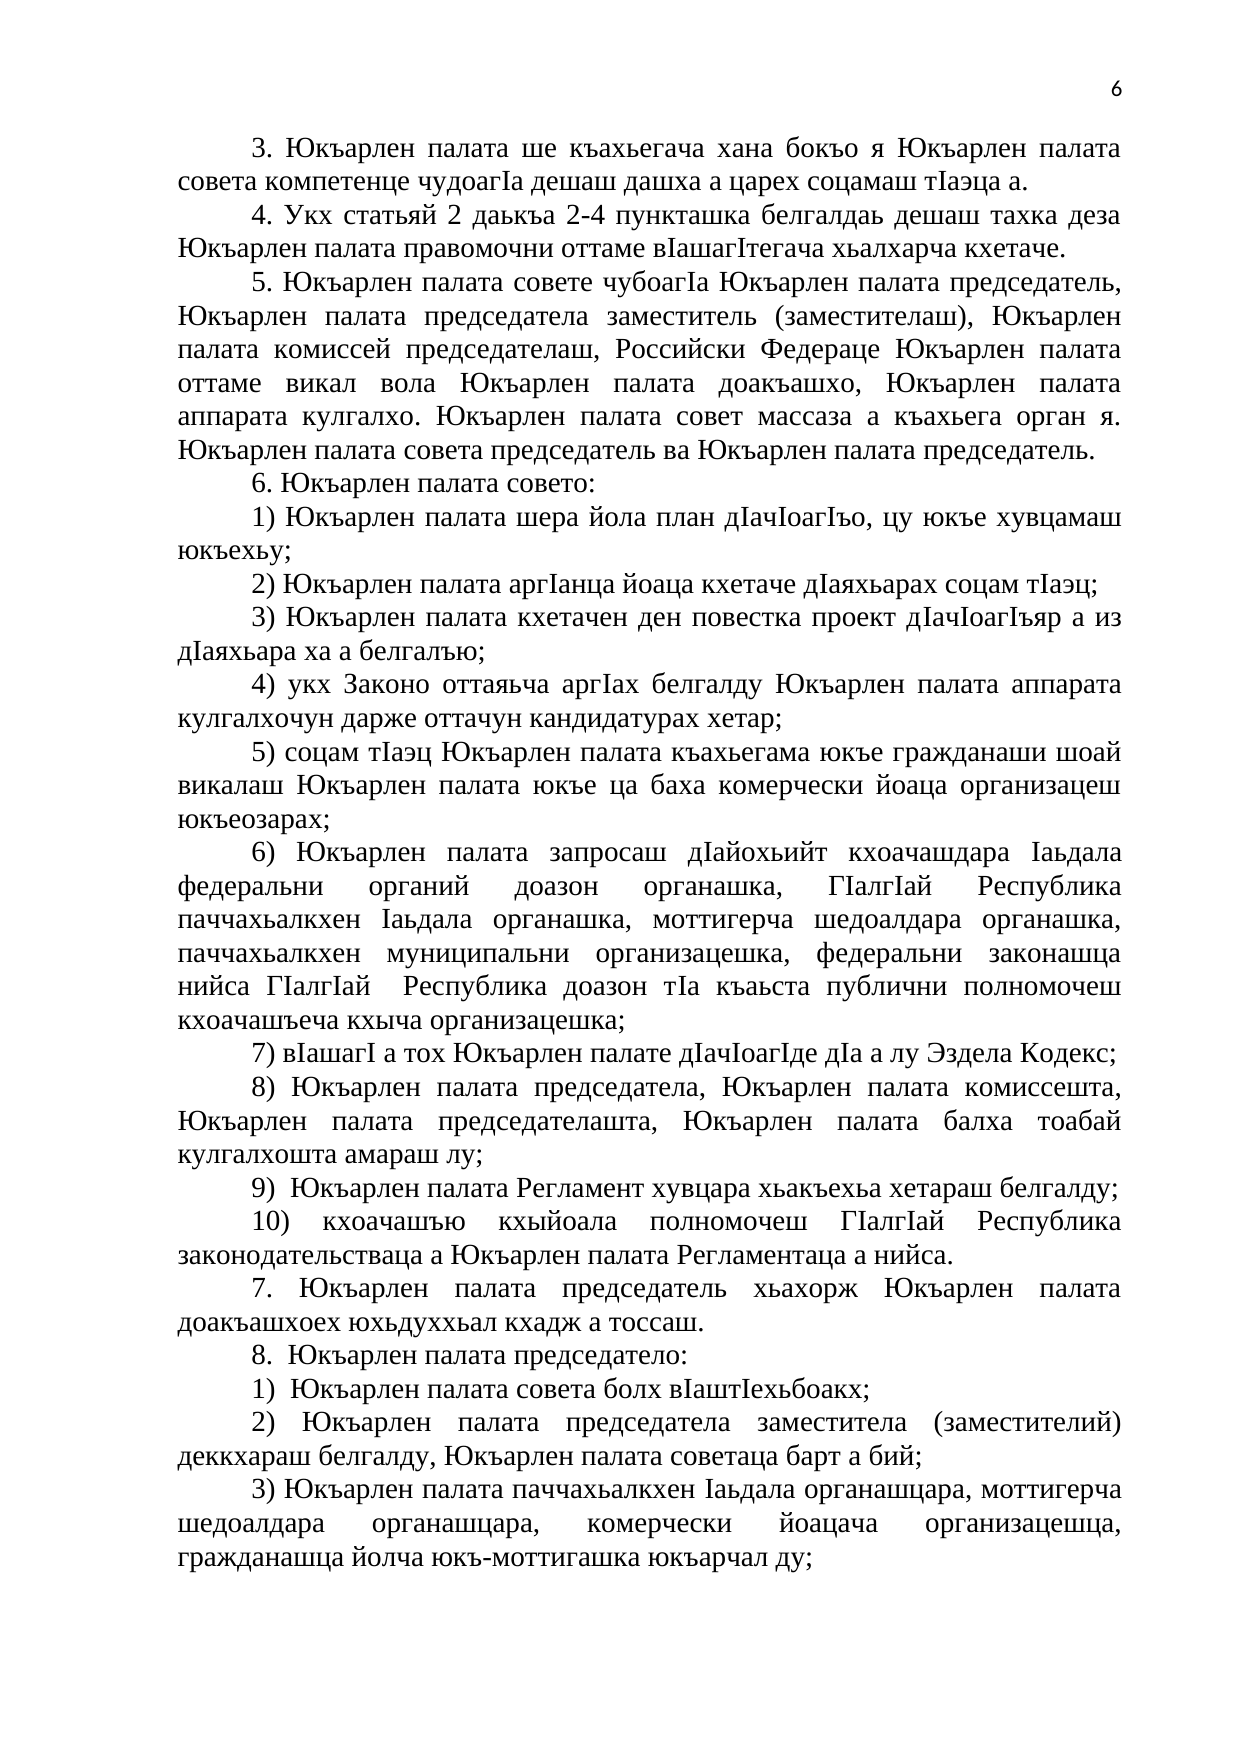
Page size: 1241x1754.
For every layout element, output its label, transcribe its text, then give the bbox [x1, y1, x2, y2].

text 3) Юкъарлен палата кхетачен ден повестка проект дIачIоагIъяр а из дIаяхьара ха а белгалъю; [177, 599, 1122, 667]
text 7) вIашагI а тох Юкъарлен палате дIачIоагIде дIа а лу Эздела Кодекс; [177, 1036, 1122, 1069]
text 7. Юкъарлен палата председатель хьахорж Юкъарлен палата доакъашхоех юхьдуххьал кхадж а тоссаш. [177, 1270, 1122, 1337]
text 9) Юкъарлен палата Регламент хувцара хьакъехьа хетараш белгалду; [177, 1170, 1122, 1203]
text 4. Укх статьяй 2 даькъа 2-4 пункташка белгалдаь дешаш тахка деза Юкъарлен палата правомочни оттаме вIашагIтегача хьалхарча кхетаче. [177, 197, 1122, 264]
text 2) Юкъарлен палата председатела заместитела (заместителий) деккхараш белгалду, Юкъарлен палата советаца барт а бий; [177, 1404, 1122, 1472]
text 4) укх Законо оттаяьча аргIах белгалду Юкъарлен палата аппарата кулгалхочун дарже оттачун кандидатурах хетар; [177, 667, 1122, 734]
text 6) Юкъарлен палата запросаш дIайохьийт кхоачашдара Iаьдала федеральни органий доазон органашка, ГIалгIай Республика паччахьалкхен Iаьдала органашка, моттигерча шедоалдара органашка, паччахьалкхен муниципальни организацешка, федеральни законашца нийса ГIалгIай Республика доазон тIа къаьста публични полномочеш кхоачашъеча кхыча организацешка; [177, 834, 1122, 1036]
text 6. Юкъарлен палата совето: [177, 465, 1122, 499]
text 3. Юкъарлен палата ше къахьегача хана бокъо я Юкъарлен палата совета компетенце чудоагIа дешаш дашха а царех соцамаш тIаэца а. [177, 130, 1122, 197]
text 1) Юкъарлен палата совета болх вIаштIехьбоакх; [177, 1371, 1122, 1404]
text 8. Юкъарлен палата председатело: [177, 1337, 1122, 1371]
text 1) Юкъарлен палата шера йола план дIачIоагIъо, цу юкъе хувцамаш юкъехьу; [177, 499, 1122, 566]
text 5) соцам тIаэц Юкъарлен палата къахьегама юкъе гражданаши шоай викалаш Юкъарлен палата юкъе ца баха комерчески йоаца организацеш юкъеозарах; [177, 734, 1122, 834]
text 2) Юкъарлен палата аргIанца йоаца кхетаче дIаяхьарах соцам тIаэц; [177, 566, 1122, 599]
text 5. Юкъарлен палата совете чубоагIа Юкъарлен палата председатель, Юкъарлен палата председатела заместитель (заместителаш), Юкъарлен палата комиссей председателаш, Российски Федераце Юкъарлен палата оттаме викал вола Юкъарлен палата доакъашхо, Юкъарлен палата аппарата кулгалхо. Юкъарлен палата совет массаза а къахьега орган я. Юкъарлен палата совета председатель ва Юкъарлен палата председатель. [177, 264, 1122, 465]
text 10) кхоачашъю кхыйоала полномочеш ГIалгIай Республика законодательстваца а Юкъарлен палата Регламентаца а нийса. [177, 1203, 1122, 1270]
text 8) Юкъарлен палата председатела, Юкъарлен палата комиссешта, Юкъарлен палата председателашта, Юкъарлен палата балха тоабай кулгалхошта амараш лу; [177, 1069, 1122, 1170]
text 3) Юкъарлен палата паччахьалкхен Iаьдала органашцара, моттигерча шедоалдара органашцара, комерчески йоацача организацешца, гражданашца йолча юкъ-моттигашка юкъарчал ду; [177, 1472, 1122, 1572]
